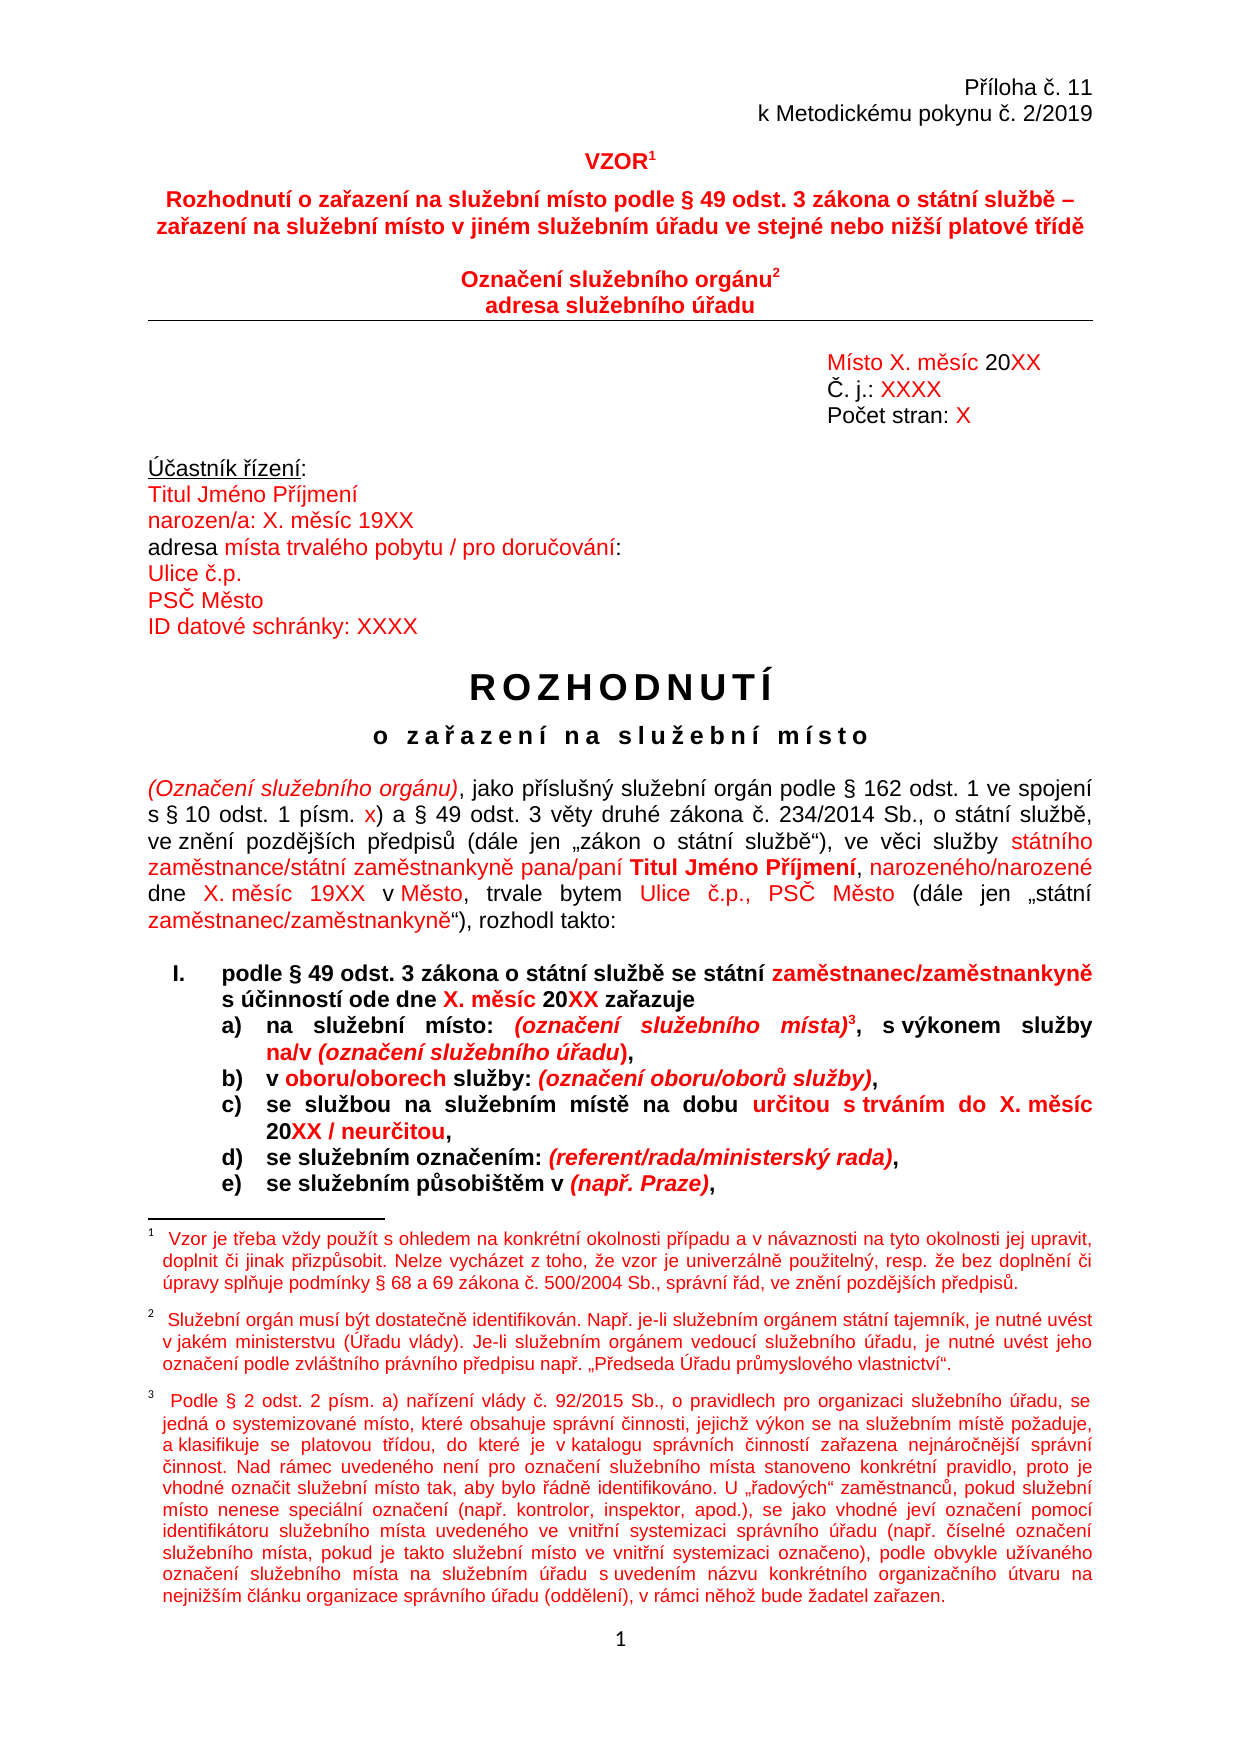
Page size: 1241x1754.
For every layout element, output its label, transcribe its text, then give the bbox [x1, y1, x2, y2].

text Ulice č.p. [148, 560, 1093, 587]
text adresa služebního úřadu [148, 292, 1093, 320]
list se služebním působištěm v (např. Praze), [221, 1170, 1093, 1197]
text Titul Jméno Příjmení [148, 481, 1093, 507]
list v oboru/oborech služby: (označení oboru/oborů služby), [221, 1065, 1093, 1091]
text adresa místa trvalého pobytu / pro doručování: [148, 534, 1093, 560]
text Č. j.: XXXX [827, 376, 1093, 402]
text Rozhodnutí o zařazení na služební místo podle § 49 odst. 3 zákona o státní službě – zařazení na služební místo v jiném služebním úřadu ve stejné nebo nižší platové třídě [148, 186, 1093, 239]
text VZOR [148, 148, 1093, 174]
list se službou na služebním místě na dobu určitou s trváním do X. měsíc 20XX / neurčitou, [221, 1091, 1093, 1144]
text Účastník řízení: [148, 455, 1093, 481]
text (Označení služebního orgánu), jako příslušný služební orgán podle § 162 odst. 1 ve spojení s § 10 odst. 1 písm. x) a § 49 odst. 3 věty druhé zákona č. 234/2014 Sb., o státní službě, ve znění pozdějších předpisů (dále jen „zákon o státní službě“), ve věci služby státního zaměstnance/státní zaměstnankyně pana/paní Titul Jméno Příjmení, narozeného/narozené dne X. měsíc 19XX v Město, trvale bytem Ulice č.p., PSČ Město (dále jen „státní zaměstnanec/zaměstnankyně“), rozhodl takto: [148, 775, 1093, 933]
text ID datové schránky: XXXX [148, 613, 1093, 639]
text PSČ Město [148, 587, 1093, 613]
list podle § 49 odst. 3 zákona o státní službě se státní zaměstnanec/zaměstnankyně s účinností ode dne X. měsíc 20XX zařazuje [185, 959, 1093, 1012]
text ROZHODNUTÍ [148, 666, 1093, 709]
text o zařazení na služební místo [148, 721, 1093, 750]
text Označení služebního orgánu [148, 266, 1093, 292]
list na služební místo: (označení služebního místa), s výkonem služby na/v (označení služebního úřadu), [221, 1012, 1093, 1065]
text narozen/a: X. měsíc 19XX [148, 507, 1093, 534]
text Místo X. měsíc 20XX [827, 349, 1093, 376]
text Počet stran: X [827, 402, 1093, 455]
list se služebním označením: (referent/rada/ministerský rada), [221, 1144, 1093, 1170]
